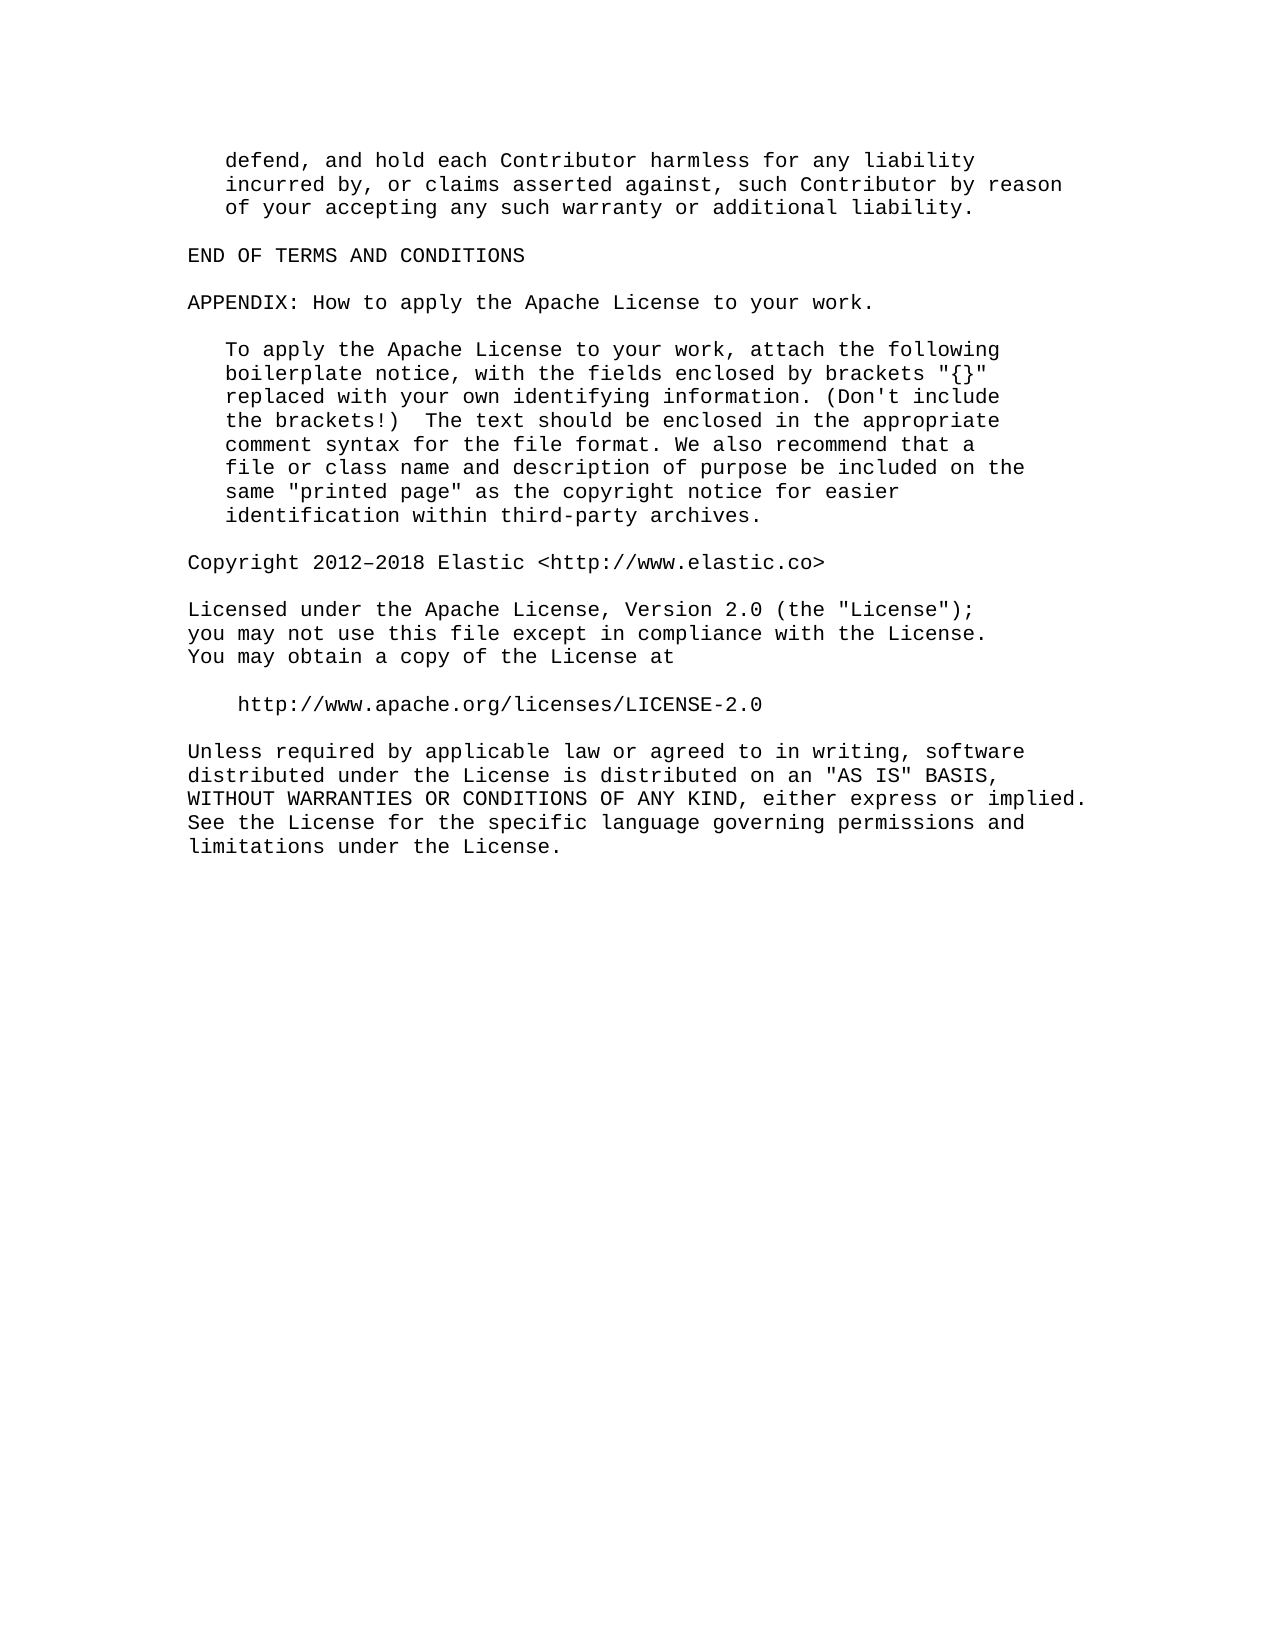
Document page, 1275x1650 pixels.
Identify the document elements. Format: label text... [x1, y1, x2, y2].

text identification within third-party archives. [150, 505, 1125, 528]
text of your accepting any such warranty or additional liability. [150, 197, 1125, 221]
text defend, and hold each Contributor harmless for any liability [150, 150, 1125, 174]
text comment syntax for the file format. We also recommend that a [150, 434, 1125, 457]
text http://www.apache.org/licenses/LICENSE-2.0 [150, 694, 1125, 717]
text WITHOUT WARRANTIES OR CONDITIONS OF ANY KIND, either express or implied. [150, 788, 1125, 812]
text the brackets!) The text should be enclosed in the appropriate [150, 410, 1125, 434]
text To apply the Apache License to your work, attach the following [150, 339, 1125, 363]
text See the License for the specific language governing permissions and [150, 812, 1125, 836]
text file or class name and description of purpose be included on the [150, 457, 1125, 481]
text You may obtain a copy of the License at [150, 647, 1125, 670]
text APPENDIX: How to apply the Apache License to your work. [150, 292, 1125, 316]
text you may not use this file except in compliance with the License. [150, 623, 1125, 647]
text Copyright 2012–2018 Elastic <http://www.elastic.co> [150, 552, 1125, 576]
text same "printed page" as the copyright notice for easier [150, 481, 1125, 505]
text Licensed under the Apache License, Version 2.0 (the "License"); [150, 599, 1125, 623]
text boilerplate notice, with the fields enclosed by brackets "{}" [150, 363, 1125, 386]
text replaced with your own identifying information. (Don't include [150, 386, 1125, 410]
text incurred by, or claims asserted against, such Contributor by reason [150, 174, 1125, 197]
text limitations under the License. [150, 836, 1125, 859]
text END OF TERMS AND CONDITIONS [150, 244, 1125, 268]
text Unless required by applicable law or agreed to in writing, software [150, 741, 1125, 765]
text distributed under the License is distributed on an "AS IS" BASIS, [150, 765, 1125, 788]
